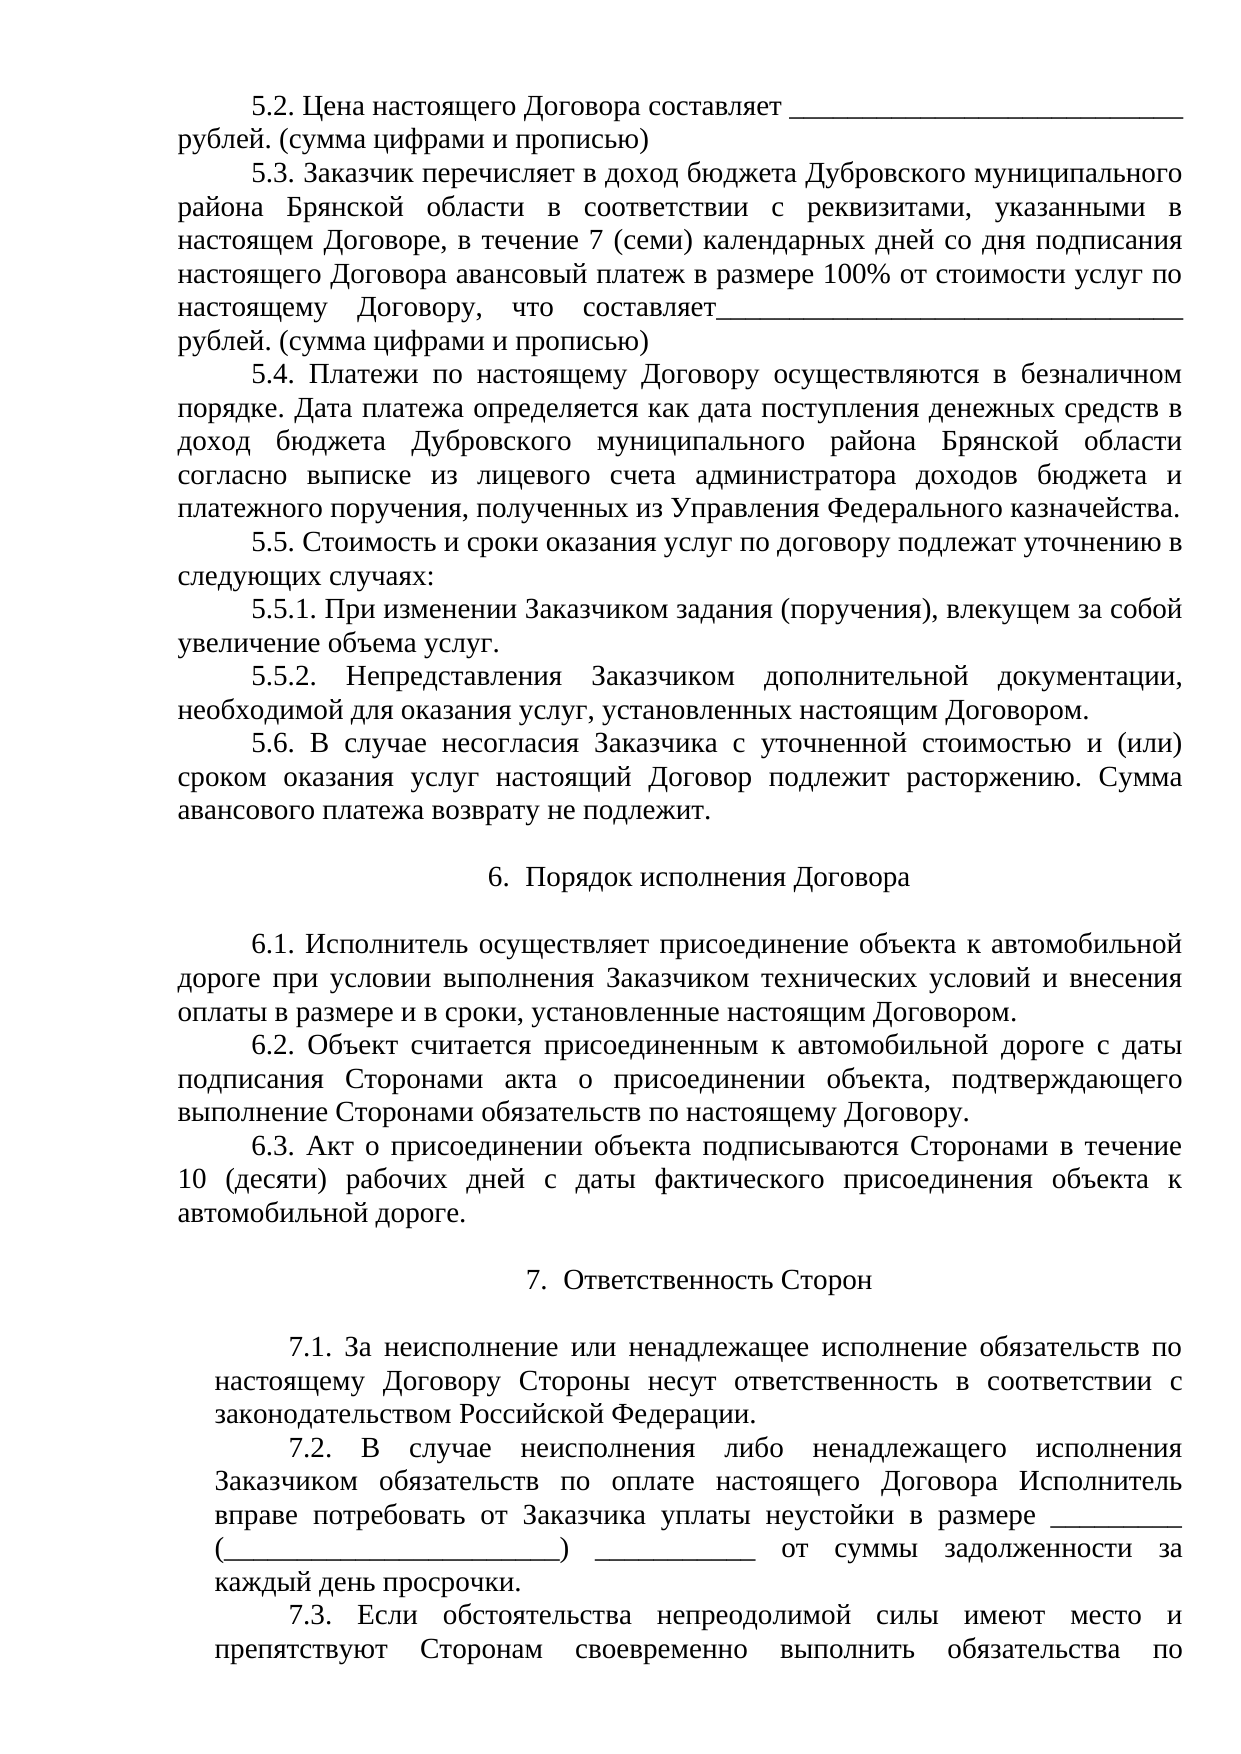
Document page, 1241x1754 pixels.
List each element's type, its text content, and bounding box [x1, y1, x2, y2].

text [214, 1598, 1183, 1665]
text 6.3. Акт о присоединении объекта подписываются Сторонами в течение 10 (десяти) рабочих дней с даты фактического присоединения объекта к автомобильной дороге. [177, 1128, 1183, 1229]
text 5.5.1. При изменении Заказчиком задания (поручения), влекущем за собой увеличение объема услуг. [177, 592, 1183, 659]
text 5.5.2. Непредставления Заказчиком дополнительной документации, необходимой для оказания услуг, установленных настоящим Договором. [177, 659, 1183, 726]
text 5.5. Стоимость и сроки оказания услуг по договору подлежат уточнению в следующих случаях: [177, 525, 1183, 592]
text 5.2. Цена настоящего Договора составляет ___________________________ рублей. (сумма цифрами и прописью) [177, 89, 1183, 156]
text 6.2. Объект считается присоединенным к автомобильной дороге с даты подписания Сторонами акта о присоединении объекта, подтверждающего выполнение Сторонами обязательств по настоящему Договору. [177, 1028, 1183, 1128]
text 6.1. Исполнитель осуществляет присоединение объекта к автомобильной дороге при условии выполнения Заказчиком технических условий и внесения оплаты в размере и в сроки, установленные настоящим Договором. [177, 927, 1183, 1028]
text 5.4. Платежи по настоящему Договору осуществляются в безналичном порядке. Дата платежа определяется как дата поступления денежных средств в доход бюджета Дубровского муниципального района Брянской области согласно выписке из лицевого счета администратора доходов бюджета и платежного поручения, полученных из Управления Федерального казначейства. [177, 357, 1183, 525]
text 5.3. Заказчик перечисляет в доход бюджета Дубровского муниципального района Брянской области в соответствии с реквизитами, указанными в настоящем Договоре, в течение 7 (семи) календарных дней со дня подписания настоящего Договора авансовый платеж в размере 100% от стоимости услуг по настоящему Договору, что составляет________________________________ рублей. (сумма цифрами и прописью) [177, 156, 1183, 357]
text 7.1. За неисполнение или ненадлежащее исполнение обязательств по настоящему Договору Стороны несут ответственность в соответствии с законодательством Российской Федерации. [214, 1330, 1183, 1430]
text 5.6. В случае несогласия Заказчика с уточненной стоимостью и (или) сроком оказания услуг настоящий Договор подлежит расторжению. Сумма авансового платежа возврату не подлежит. [177, 726, 1183, 827]
list Порядок исполнения Договора [215, 860, 1183, 894]
text 7.2. В случае неисполнения либо ненадлежащего исполнения Заказчиком обязательств по оплате настоящего Договора Исполнитель вправе потребовать от Заказчика уплаты неустойки в размере _________ (_______________________) ___________ от суммы задолженности за каждый день просрочки. [214, 1430, 1183, 1598]
list Ответственность Сторон [215, 1263, 1183, 1296]
